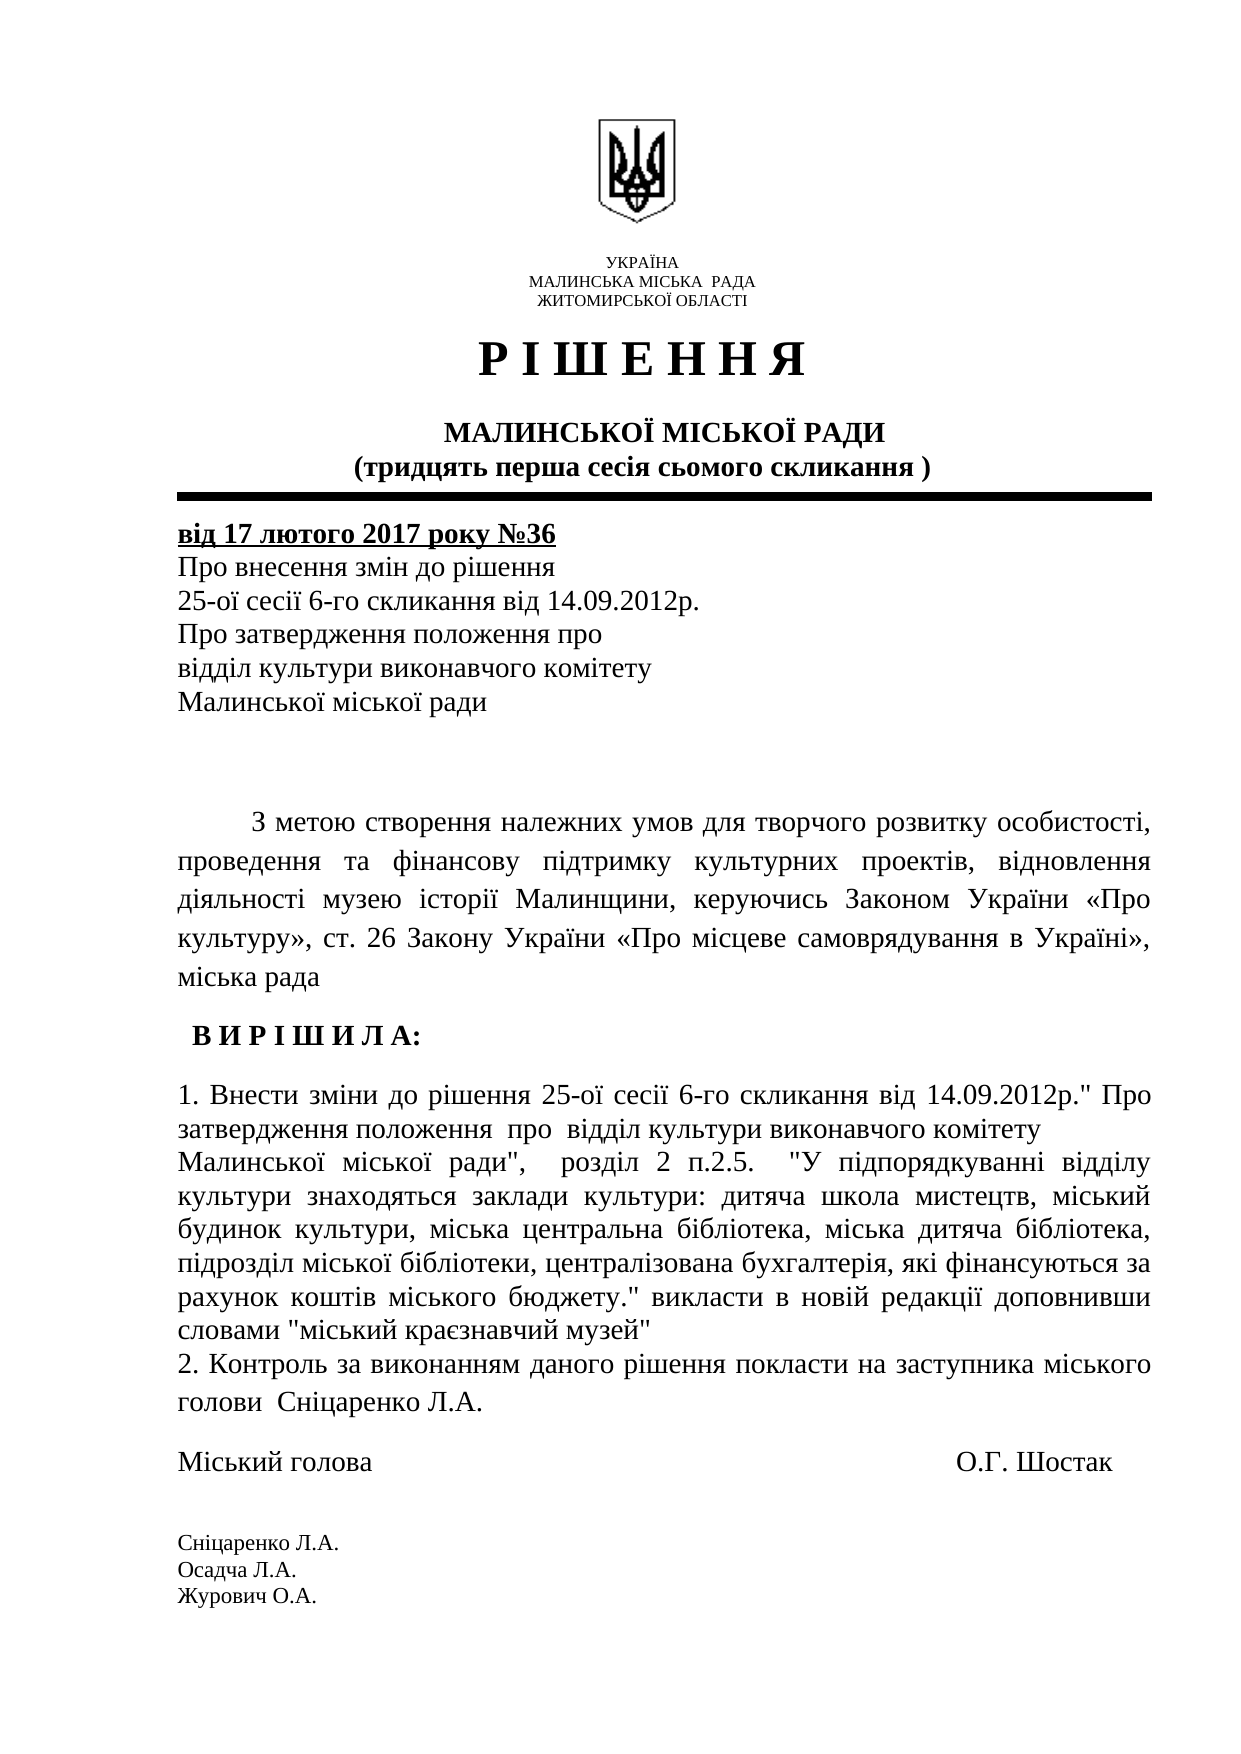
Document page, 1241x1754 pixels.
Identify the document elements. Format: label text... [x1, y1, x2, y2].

text Малинської міської ради", розділ 2 п.2.5. "У підпорядкуванні відділу культури знаходяться заклади культури: дитяча школа мистецтв, міський будинок культури, міська центральна бібліотека, міська дитяча бібліотека, підрозділ міської бібліотеки, централізована бухгалтерія, які фінансуються за рахунок коштів міського бюджету." викласти в новій редакції доповнивши словами "міський краєзнавчий музей" [177, 1144, 1152, 1346]
text 1. Внести зміни до рішення 25-ої сесії 6-го скликання від 14.09.2012р." Про затвердження положення про відділ культури виконавчого комітету [177, 1077, 1152, 1144]
text Р І Ш Е Н Н Я [133, 329, 1152, 387]
text від 17 лютого 2017 року №36 [177, 516, 1152, 549]
text Журович О.А. [177, 1582, 1152, 1608]
text 2. Контроль за виконанням даного рішення покласти на заступника міського голови Сніцаренко Л.А. [177, 1346, 1152, 1418]
text ЖИТОМИРСЬКОЇ ОБЛАСТІ [133, 291, 1152, 310]
text Про внесення змін до рішення [177, 549, 1152, 583]
picture [592, 118, 681, 225]
text Осадча Л.А. [177, 1556, 1152, 1582]
text 25-ої сесії 6-го скликання від 14.09.2012р. [177, 583, 1152, 617]
text МАЛИНСЬКА МІСЬКА РАДА [133, 272, 1152, 291]
text Міський голова О.Г. Шостак [177, 1444, 1152, 1477]
text В И Р І Ш И Л А: [177, 1018, 1152, 1052]
text З метою створення належних умов для творчого розвитку особистості, проведення та фінансову підтримку культурних проектів, відновлення діяльності музею історії Малинщини, керуючись Законом України «Про культуру», ст. 26 Закону України «Про місцеве самоврядування в Україні», міська рада [177, 804, 1152, 992]
text малинської МІСЬКОЇ ради [177, 415, 1152, 449]
text Про затвердження положення про відділ культури виконавчого комітету [177, 617, 1152, 684]
text Малинської міської ради [177, 684, 1152, 745]
text УКРАЇНА [133, 252, 1152, 272]
text Сніцаренко Л.А. [177, 1529, 1152, 1556]
text (тридцять перша сесія сьомого скликання ) [133, 449, 1152, 482]
